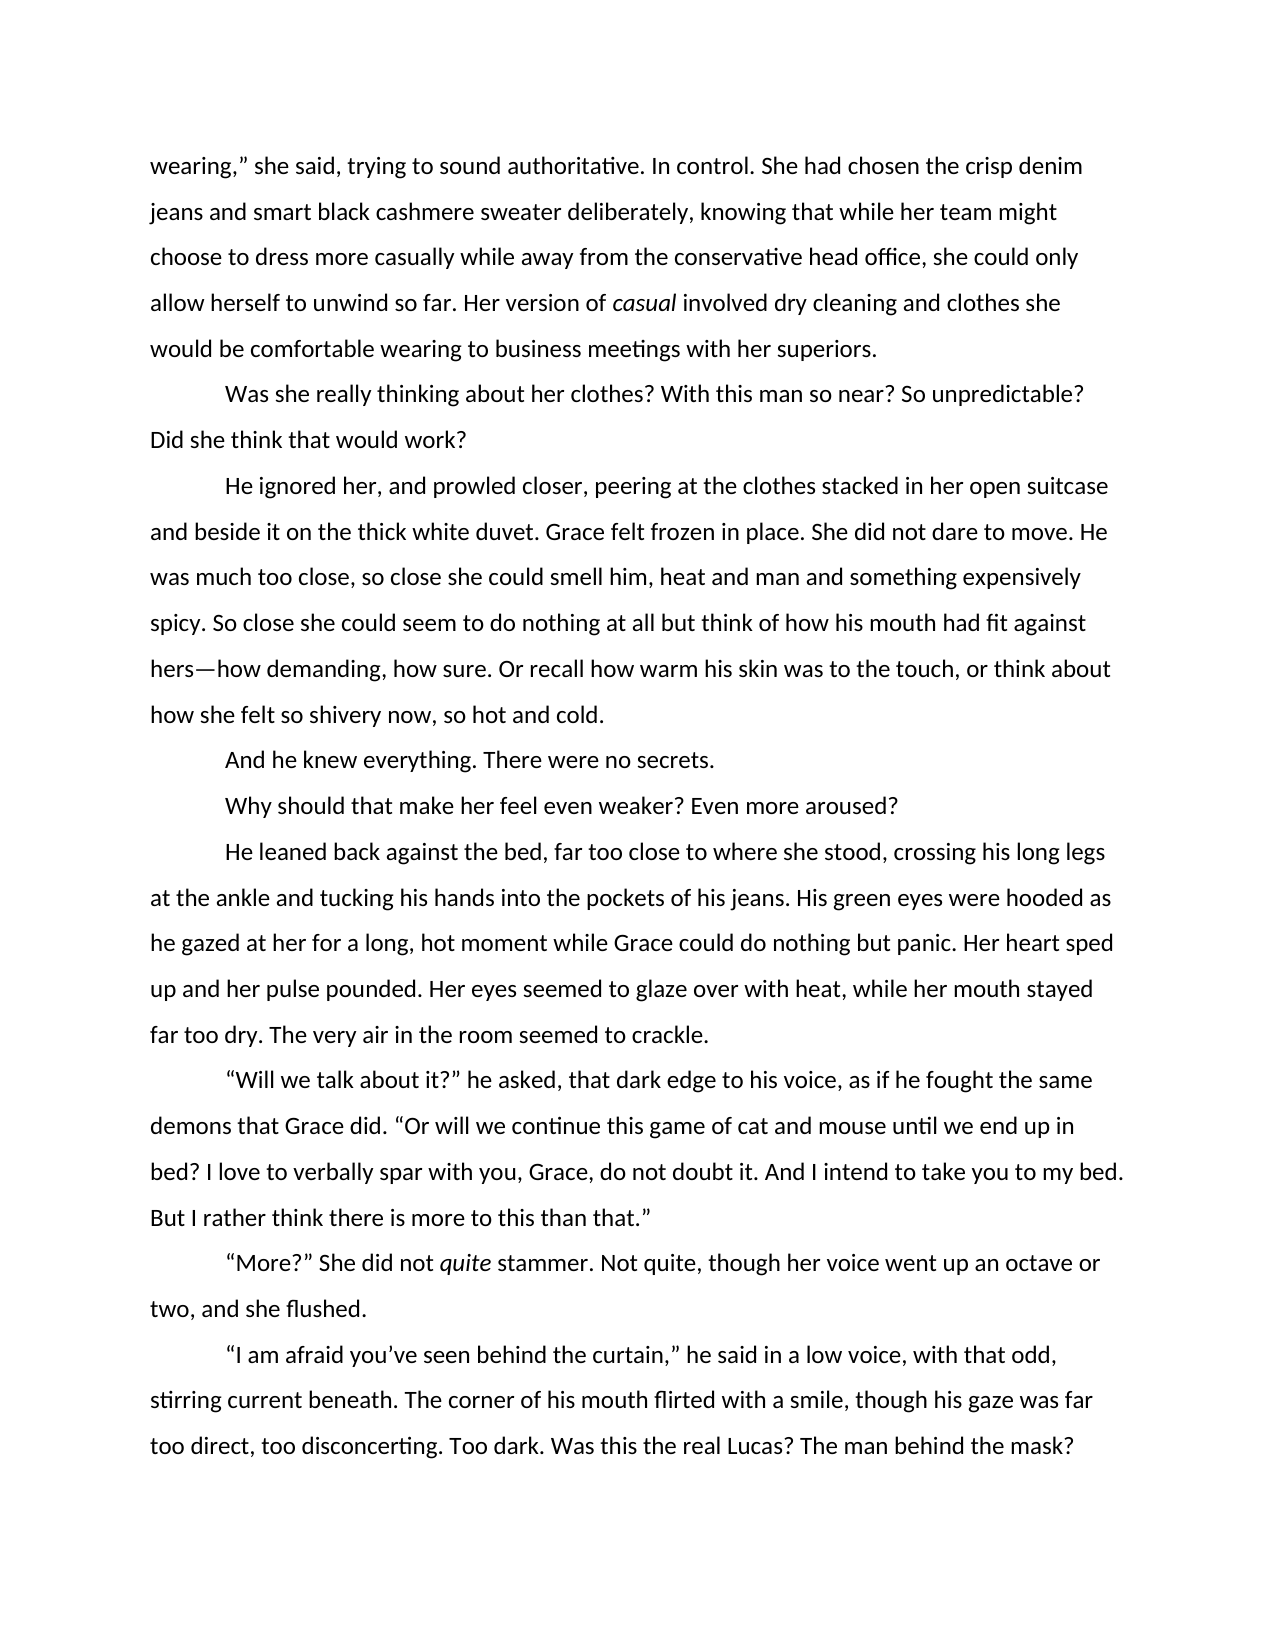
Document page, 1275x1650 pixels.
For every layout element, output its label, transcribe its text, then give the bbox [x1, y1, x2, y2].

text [150, 150, 1125, 363]
text “Will we talk about it?” he asked, that dark edge to his voice, as if he fought the same demons that Grace did. “Or will we continue this game of cat and mouse until we end up in bed? I love to verbally spar with you, Grace, do not doubt it. And I intend to take you to my bed. But I rather think there is more to this than that.” [150, 1064, 1125, 1232]
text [150, 1339, 1125, 1461]
text Was she really thinking about her clothes? With this man so near? So unpredictable? Did she think that would work? [150, 379, 1125, 455]
text “More?” She did not quite stammer. Not quite, though her voice went up an octave or two, and she flushed. [150, 1247, 1125, 1324]
text He leaned back against the bed, far too close to where she stood, crossing his long legs at the ankle and tucking his hands into the pockets of his jeans. His green eyes were hooded as he gazed at her for a long, hot moment while Grace could do nothing but panic. Her heart sped up and her pulse pounded. Her eyes seemed to glaze over with heat, while her mouth stayed far too dry. The very air in the room seemed to crackle. [150, 836, 1125, 1049]
text And he knew everything. There were no secrets. [150, 744, 1125, 775]
text Why should that make her feel even weaker? Even more aroused? [150, 790, 1125, 821]
text He ignored her, and prowled closer, peering at the clothes stacked in her open suitcase and beside it on the thick white duvet. Grace felt frozen in place. She did not dare to move. He was much too close, so close she could smell him, heat and man and something expensively spicy. So close she could seem to do nothing at all but think of how his mouth had fit against hers—how demanding, how sure. Or recall how warm his skin was to the touch, or think about how she felt so shivery now, so hot and cold. [150, 470, 1125, 729]
